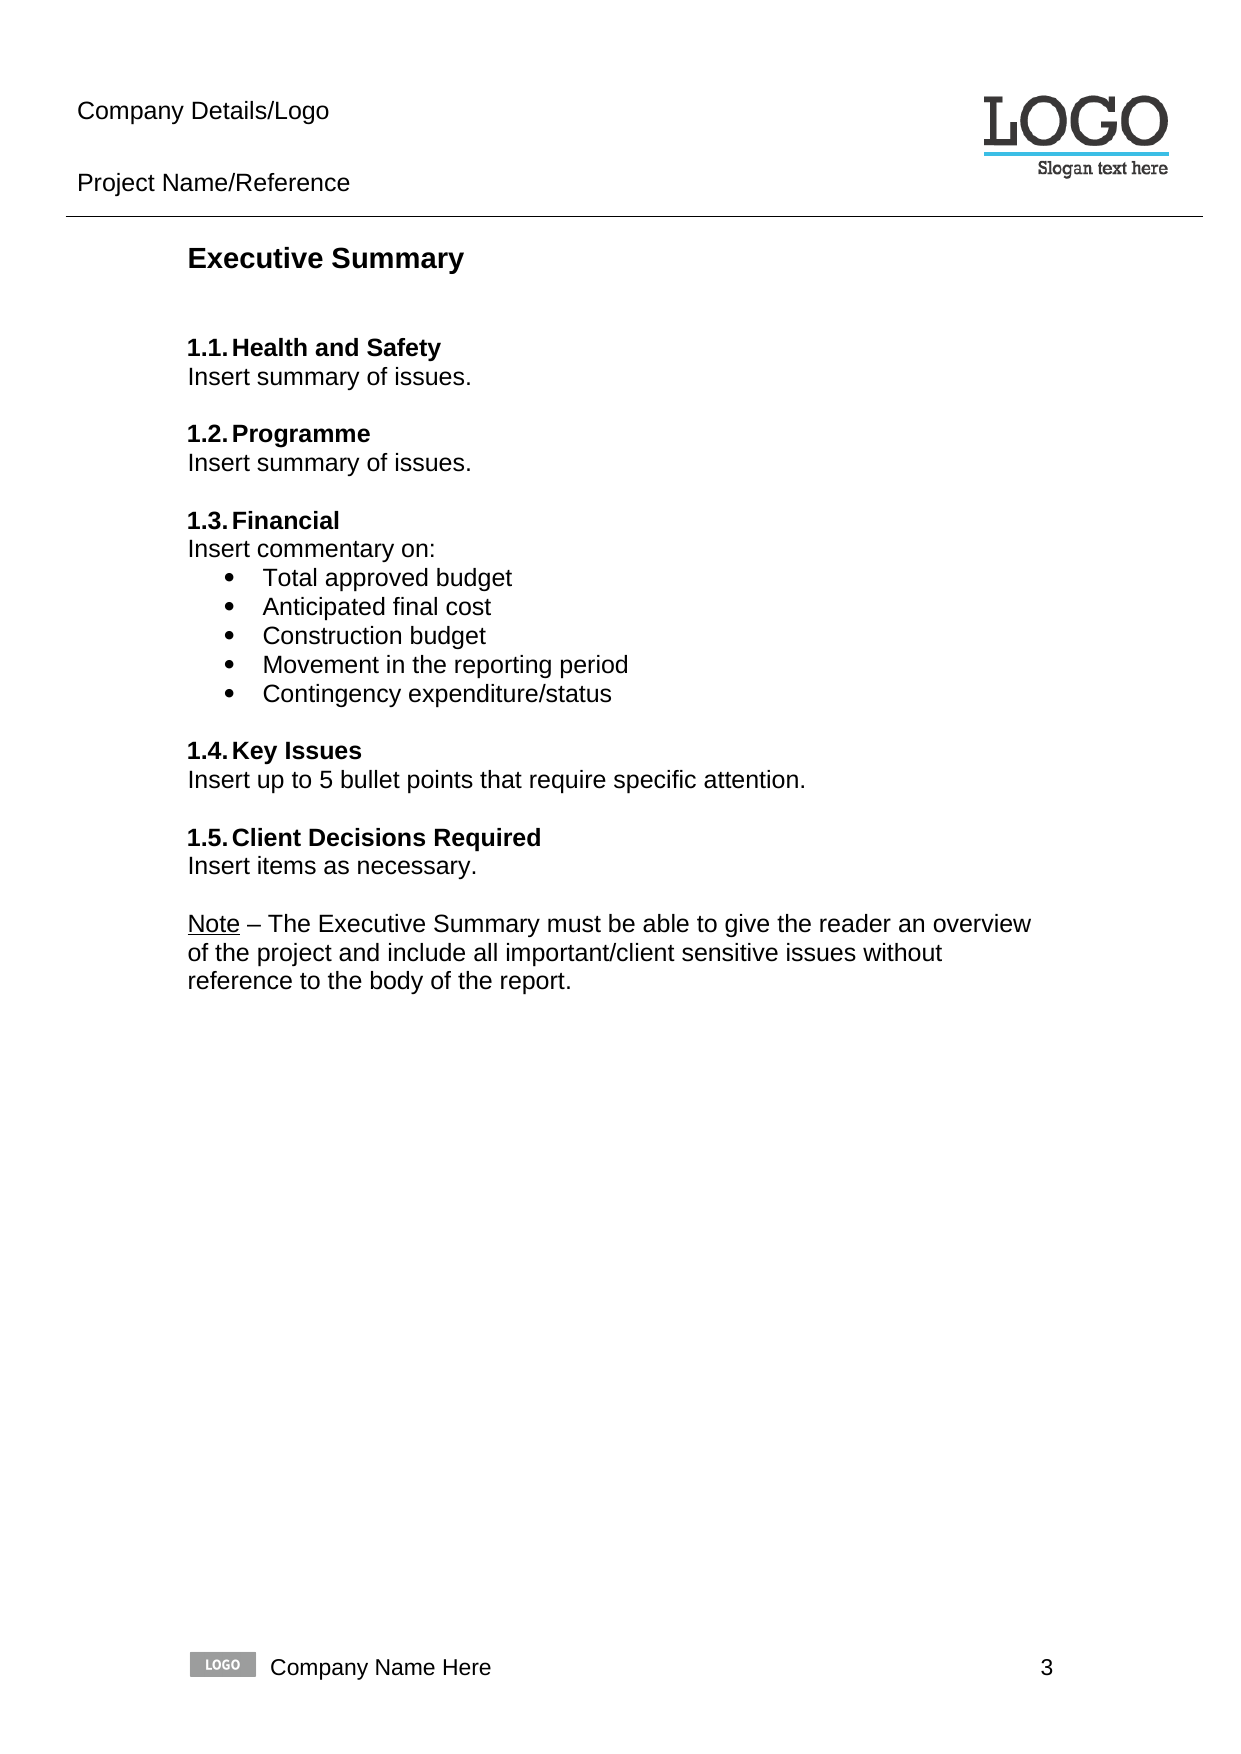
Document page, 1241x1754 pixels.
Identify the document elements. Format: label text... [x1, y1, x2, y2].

list Health and Safety [187, 333, 1053, 362]
list Anticipated final cost [225, 592, 1053, 621]
picture [187, 1649, 258, 1679]
list Movement in the reporting period [225, 650, 1053, 679]
text Executive Summary [187, 241, 1053, 275]
text Insert summary of issues. [187, 448, 1053, 477]
text Insert commentary on: [187, 534, 1053, 563]
text Insert items as necessary. [187, 851, 1053, 880]
list Total approved budget [225, 563, 1053, 592]
list Financial [187, 506, 1053, 534]
list Programme [187, 419, 1053, 448]
list Client Decisions Required [187, 822, 1053, 851]
text Note – The Executive Summary must be able to give the reader an overview of the project and include all important/client sensitive issues without reference to the body of the report. [187, 909, 1053, 995]
picture [967, 73, 1192, 194]
list Contingency expenditure/status [225, 679, 1053, 707]
text Insert summary of issues. [187, 362, 1053, 391]
list Construction budget [225, 621, 1053, 650]
list Key Issues [187, 736, 1053, 765]
text Insert up to 5 bullet points that require specific attention. [187, 765, 1053, 794]
